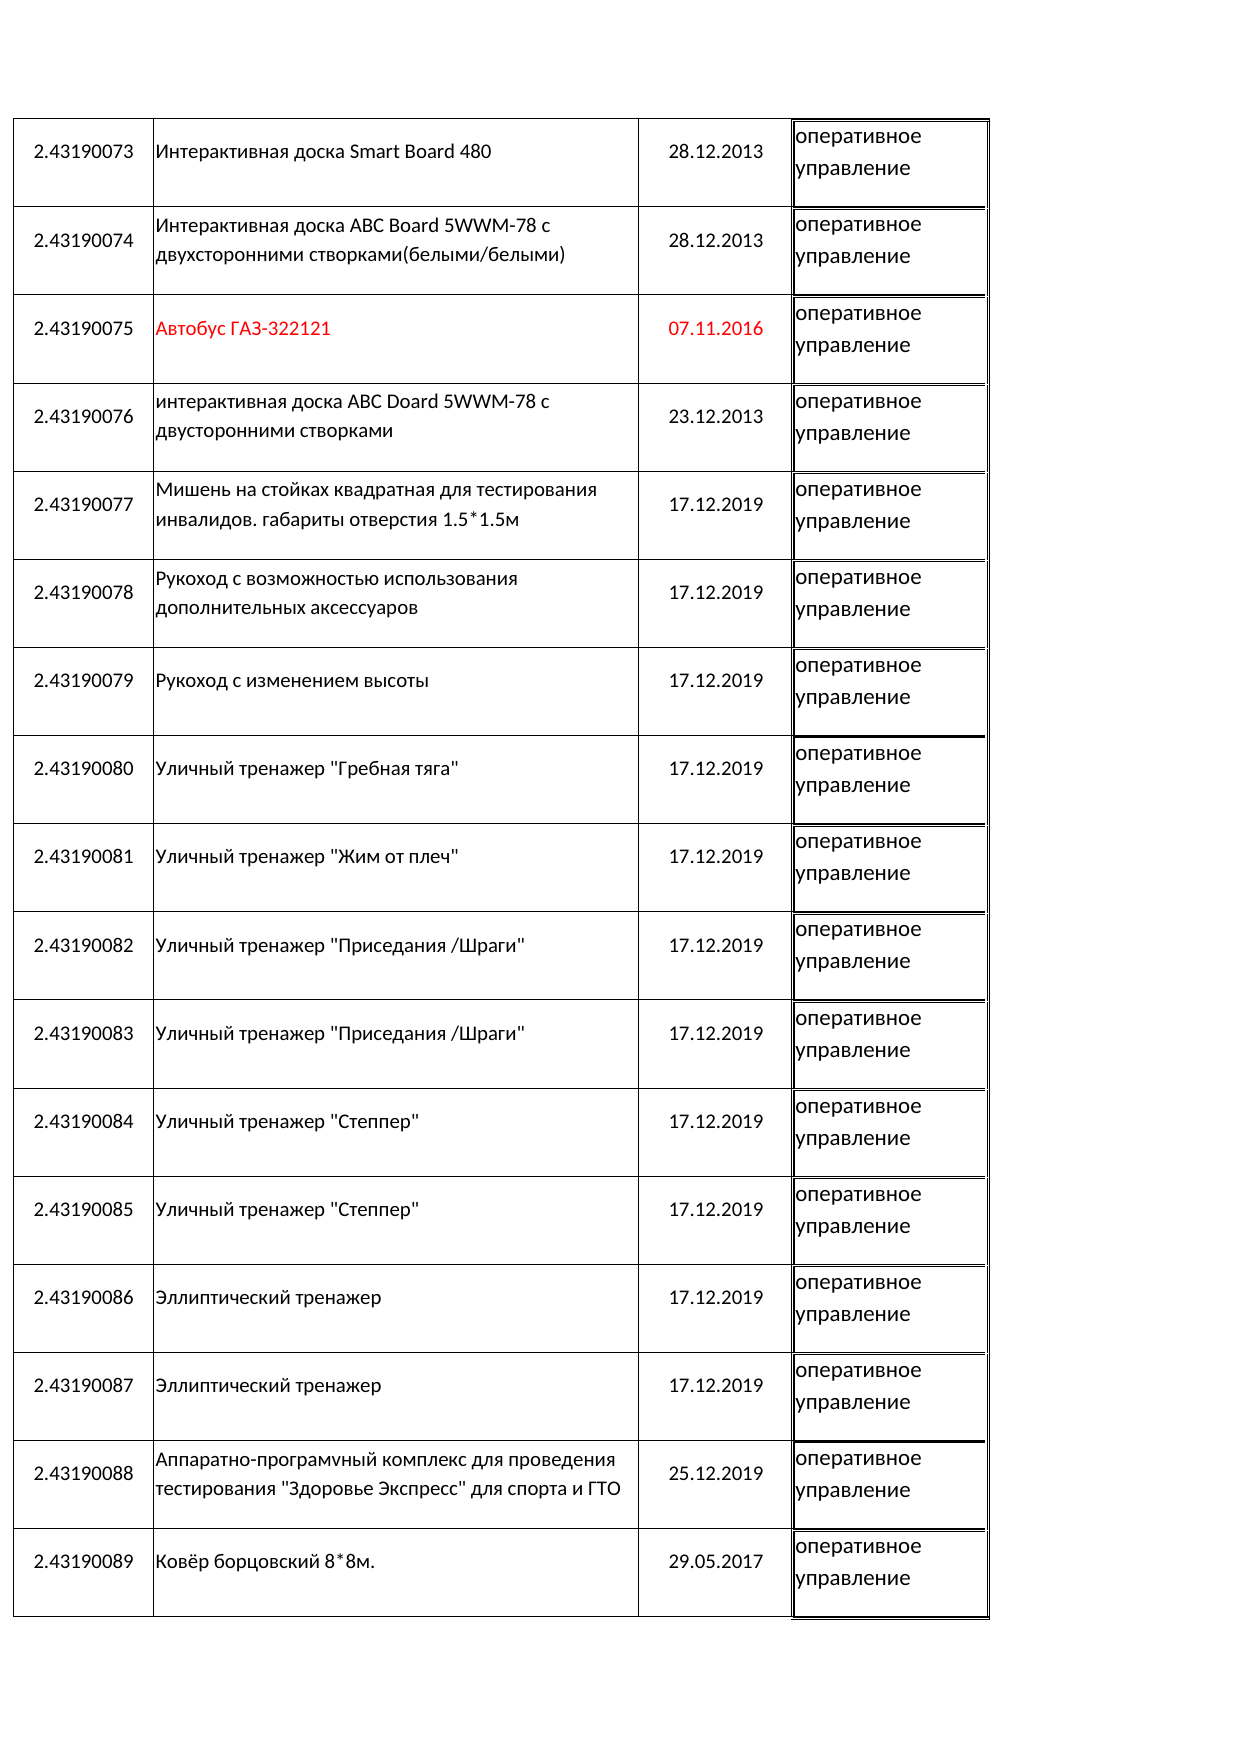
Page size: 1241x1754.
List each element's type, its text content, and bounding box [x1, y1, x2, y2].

table_cell Рукоход с возможностью использования дополнительных аксессуаров [154, 560, 638, 647]
table_cell оперативное управление [793, 559, 988, 647]
table_cell 2.43190076 [14, 384, 153, 471]
table_cell интерактивная доска ABC Doard 5WWM-78 с двусторонними створками [154, 384, 638, 471]
table_cell 25.12.2019 [639, 1441, 791, 1528]
table_cell 17.12.2019 [639, 472, 791, 559]
table_cell 2.43190082 [14, 912, 153, 999]
table_cell Рукоход с изменением высоты [154, 648, 638, 735]
table_cell 2.43190088 [14, 1441, 153, 1528]
table_cell оперативное управление [795, 1088, 987, 1176]
table_cell 17.12.2019 [639, 1177, 791, 1264]
table_cell 2.43190083 [14, 1000, 153, 1087]
table_cell оперативное управление [793, 1264, 988, 1352]
table_cell оперативное управление [793, 1352, 988, 1440]
table_cell 2.43190089 [14, 1529, 153, 1616]
table_cell 07.11.2016 [639, 295, 791, 382]
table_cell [795, 122, 987, 206]
table_cell Интерактивная доска ABC Board 5WWM-78 с двухсторонними створками(белыми/белыми) [154, 207, 638, 294]
table_cell 29.05.2017 [639, 1529, 791, 1616]
table_cell оперативное управление [793, 647, 988, 735]
table_cell оперативное управление [795, 735, 987, 823]
table_cell 17.12.2019 [639, 648, 791, 735]
table_cell Ковёр борцовский 8*8м. [154, 1529, 638, 1616]
table_cell Интерактивная доска Smart Board 480 [154, 119, 638, 206]
table_cell оперативное управление [795, 383, 987, 471]
table_cell Уличный тренажер "Приседания /Шраги" [154, 1000, 638, 1087]
table_cell 2.43190074 [14, 207, 153, 294]
table_cell 17.12.2019 [639, 736, 791, 823]
table_cell оперативное управление [795, 823, 987, 911]
table_cell 2.43190078 [14, 560, 153, 647]
table_cell 2.43190079 [14, 648, 153, 735]
table_cell 2.43190077 [14, 472, 153, 559]
table_cell 17.12.2019 [639, 1353, 791, 1440]
table_cell Эллиптический тренажер [154, 1353, 638, 1440]
table_cell 17.12.2019 [639, 1265, 791, 1352]
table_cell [795, 1528, 987, 1616]
table_cell оперативное управление [795, 1440, 987, 1528]
table_cell оперативное управление [795, 911, 987, 999]
table_cell Уличный тренажер "Степпер" [154, 1089, 638, 1176]
table_cell Уличный тренажер "Степпер" [154, 1177, 638, 1264]
table_cell Мишень на стойках квадратная для тестирования инвалидов. габариты отверстия 1.5*1.5м [154, 472, 638, 559]
table_cell Аппаратно-програмvный комплекс для проведения тестирования "Здоровье Экспресс" для спорта и ГТО [154, 1441, 638, 1528]
table_cell 2.43190073 [14, 119, 153, 206]
table_cell оперативное управление [793, 1176, 988, 1264]
table_cell оперативное управление [795, 294, 987, 382]
table_cell 28.12.2013 [639, 119, 791, 206]
table_cell 2.43190075 [14, 295, 153, 382]
table_cell 17.12.2019 [639, 1089, 791, 1176]
table_cell 2.43190087 [14, 1353, 153, 1440]
table_cell оперативное управление [795, 999, 987, 1087]
table_cell 17.12.2019 [639, 912, 791, 999]
table_cell 17.12.2019 [639, 560, 791, 647]
table_cell 2.43190080 [14, 736, 153, 823]
table_cell Уличный тренажер "Жим от плеч" [154, 824, 638, 911]
table_cell 17.12.2019 [639, 1000, 791, 1087]
table_cell Автобус ГАЗ-322121 [154, 295, 638, 382]
table_cell 2.43190085 [14, 1177, 153, 1264]
table_cell оперативное управление [795, 206, 987, 294]
table_cell 2.43190086 [14, 1265, 153, 1352]
table_cell 17.12.2019 [639, 824, 791, 911]
table_cell 2.43190084 [14, 1089, 153, 1176]
table_cell Уличный тренажер "Гребная тяга" [154, 736, 638, 823]
table_cell Эллиптический тренажер [154, 1265, 638, 1352]
table_cell 2.43190081 [14, 824, 153, 911]
table_cell 23.12.2013 [639, 384, 791, 471]
table_cell оперативное управление [793, 471, 988, 559]
table_cell Уличный тренажер "Приседания /Шраги" [154, 912, 638, 999]
table_cell 28.12.2013 [639, 207, 791, 294]
